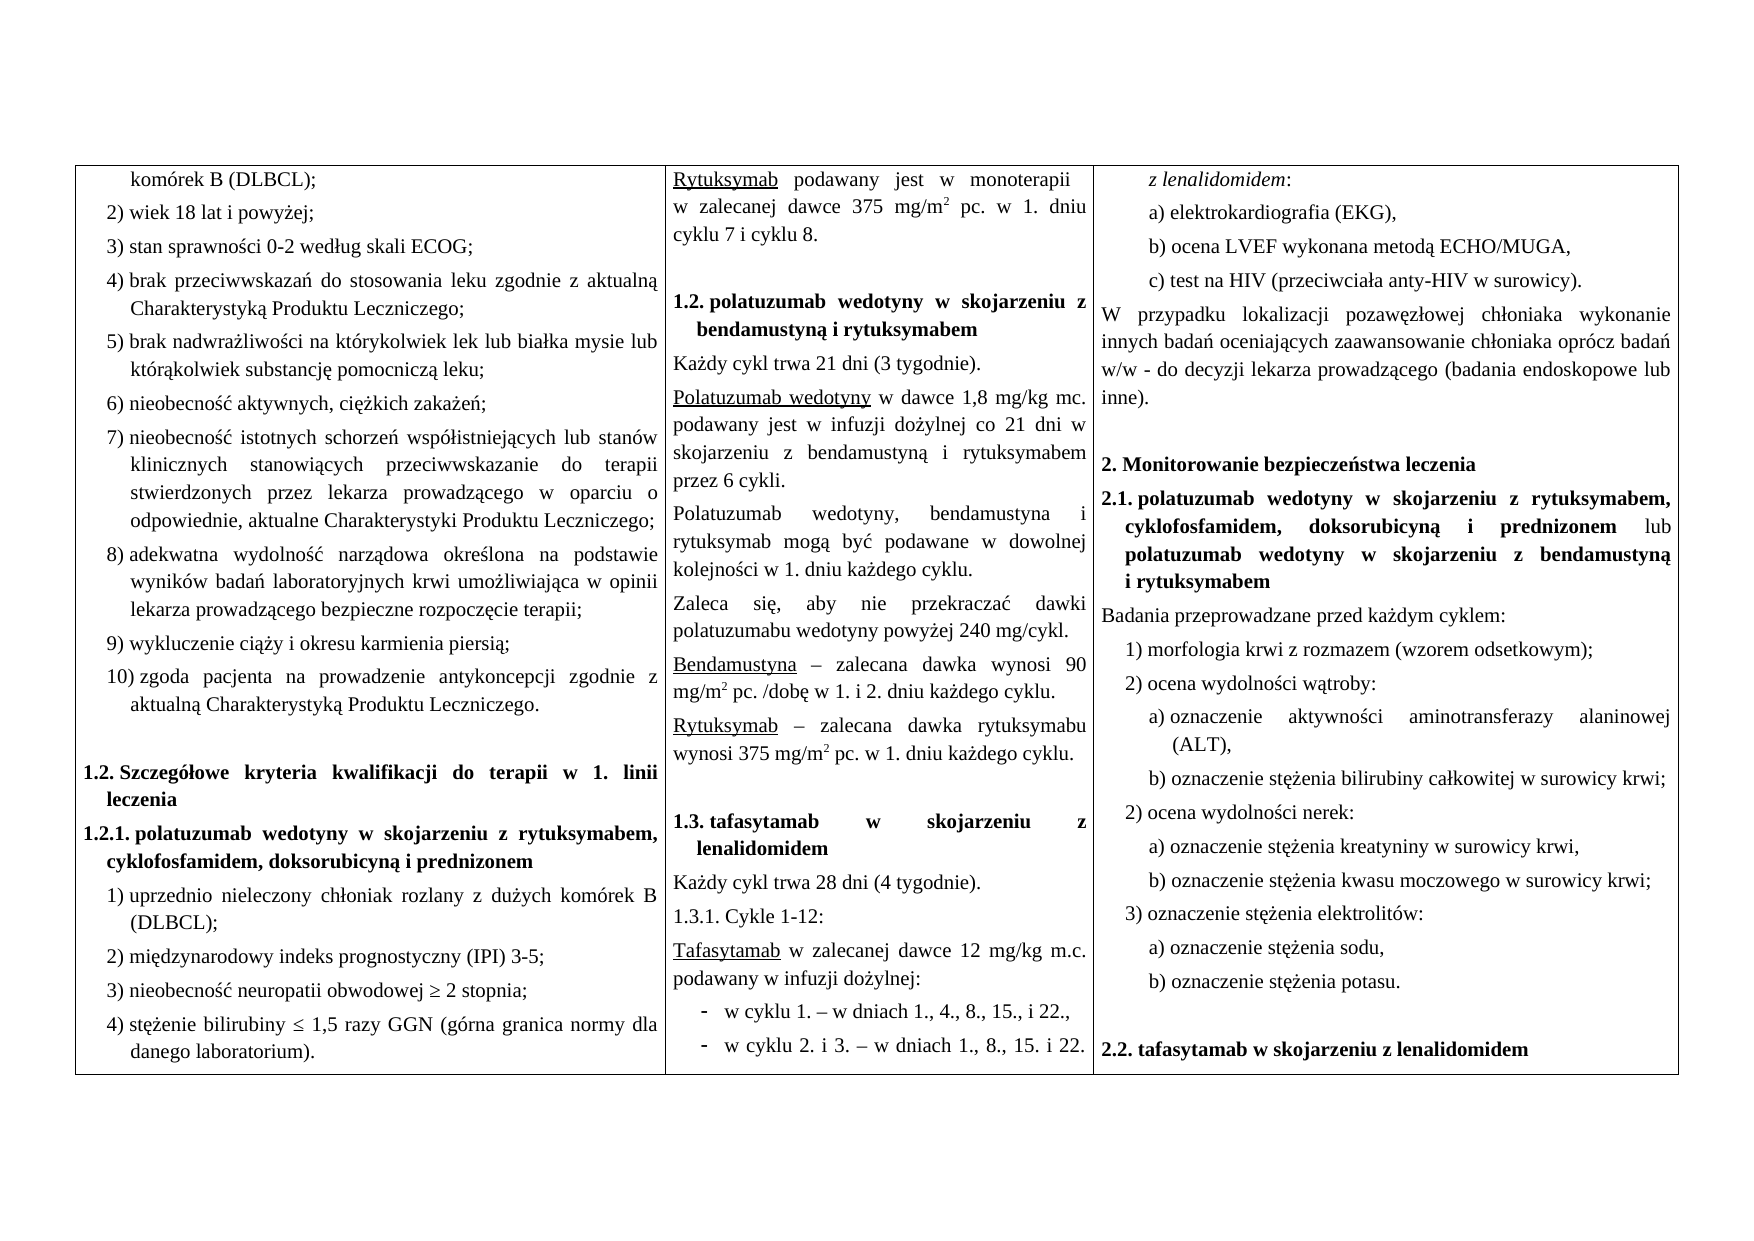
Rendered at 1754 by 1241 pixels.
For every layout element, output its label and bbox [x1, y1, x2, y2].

table_cell [1094, 166, 1678, 1074]
table_cell [666, 166, 1093, 1074]
table_cell [76, 166, 665, 1074]
